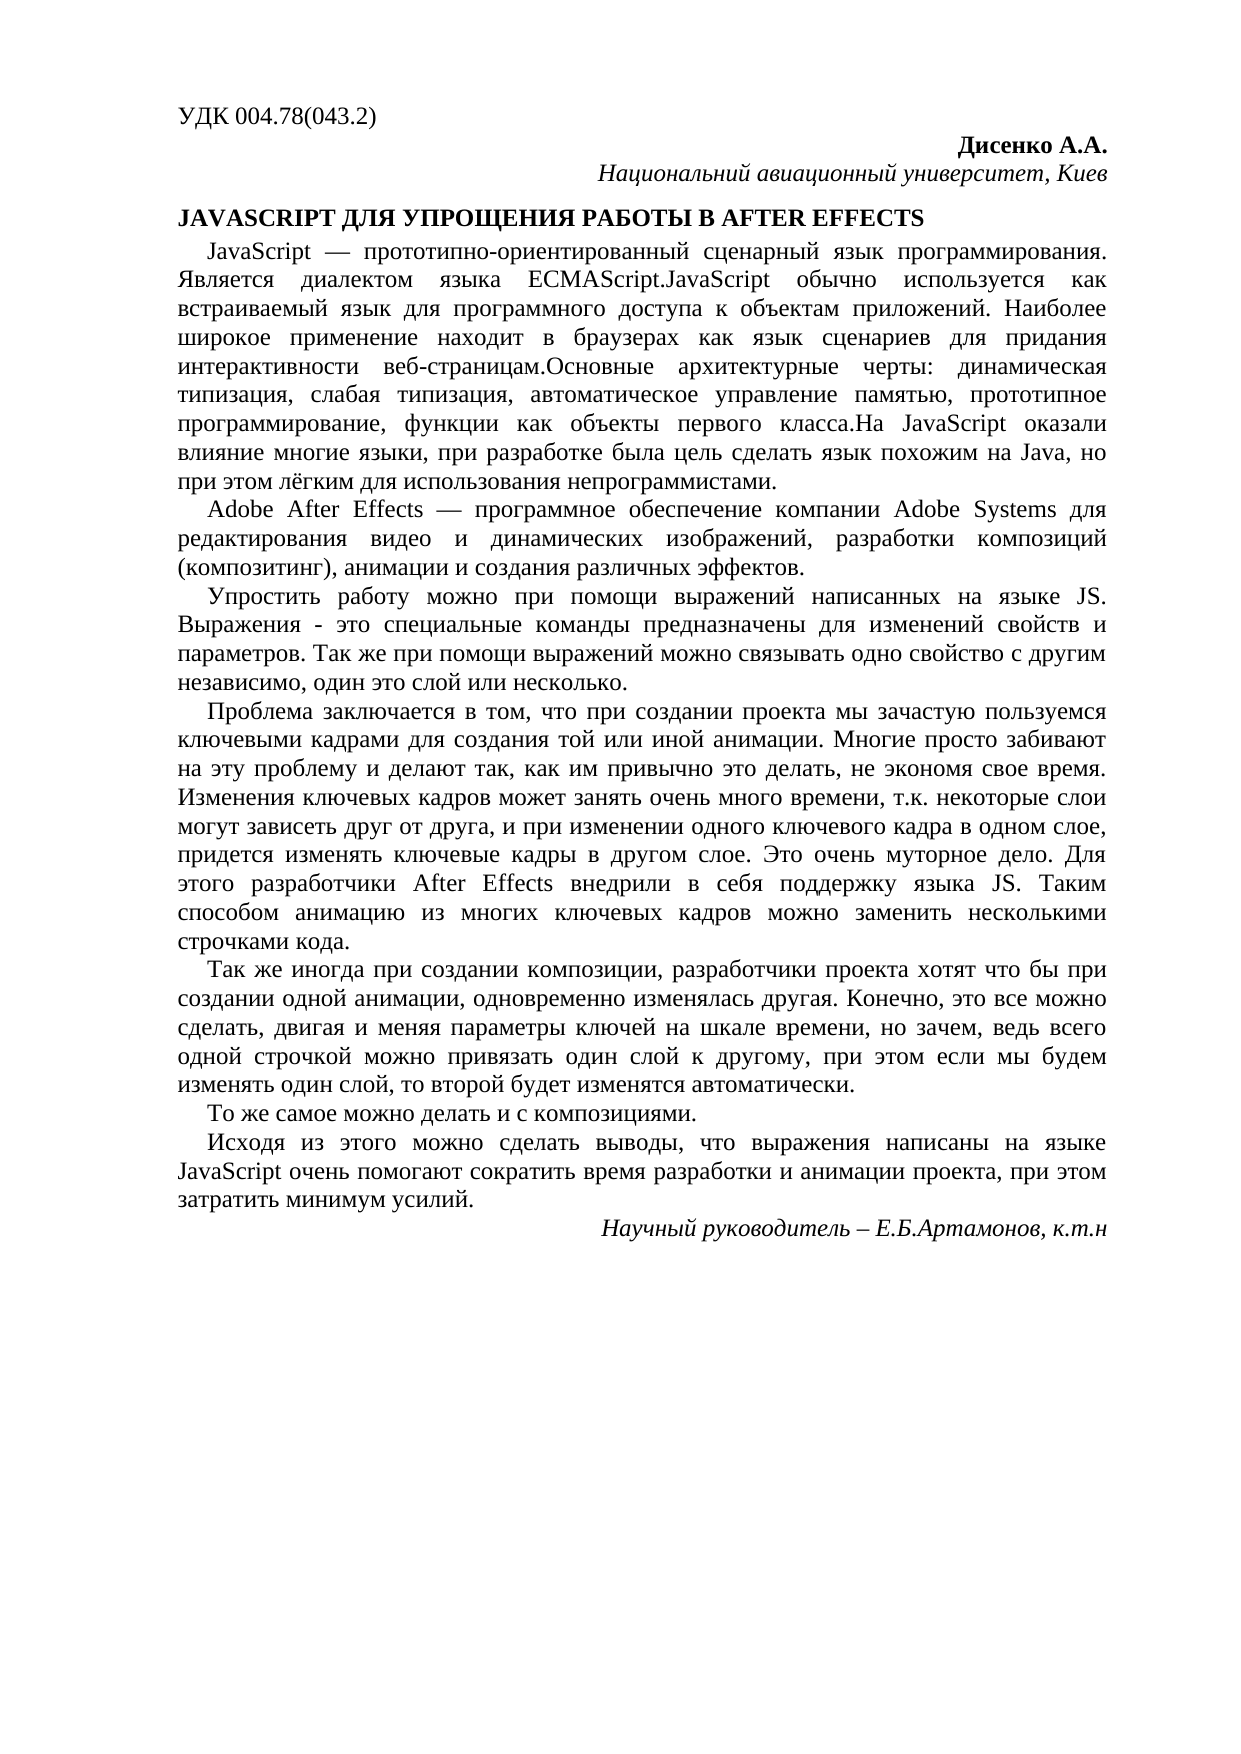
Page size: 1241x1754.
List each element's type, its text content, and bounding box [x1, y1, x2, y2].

text Национальний авиационный университет, Киев [177, 158, 1107, 187]
text Научный руководитель – Е.Б.Артамонов, к.т.н [177, 1213, 1107, 1242]
text JavaScript — прототипно-ориентированный сценарный язык программирования. Является диалектом языка ECMAScript.JavaScript обычно используется как встраиваемый язык для программного доступа к объектам приложений. Наиболее широкое применение находит в браузерах как язык сценариев для придания интерактивности веб-страницам.Основные архитектурные черты: динамическая типизация, слабая типизация, автоматическое управление памятью, прототипное программирование, функции как объекты первого класса.На JavaScript оказали влияние многие языки, при разработке была цель сделать язык похожим на Java, но при этом лёгким для использования непрограммистами. [177, 236, 1107, 494]
text УДК 004.78(043.2) [177, 101, 1107, 130]
text Проблема заключается в том, что при создании проекта мы зачастую пользуемся ключевыми кадрами для создания той или иной анимации. Многие просто забивают на эту проблему и делают так, как им привычно это делать, не экономя свое время. Изменения ключевых кадров может занять очень много времени, т.к. некоторые слои могут зависеть друг от друга, и при изменении одного ключевого кадра в одном слое, придется изменять ключевые кадры в другом слое. Это очень муторное дело. Для этого разработчики After Effects внедрили в себя поддержку языка JS. Таким способом анимацию из многих ключевых кадров можно заменить несколькими строчками кода. [177, 696, 1107, 954]
text JAVASCRIPT ДЛЯ УПРОЩЕНИЯ РАБОТЫ В AFTER EFFECTS [177, 203, 1107, 232]
text Исходя из этого можно сделать выводы, что выражения написаны на языке JavaScript очень помогают сократить время разработки и анимации проекта, при этом затратить минимум усилий. [177, 1127, 1107, 1213]
text Так же иногда при создании композиции, разработчики проекта хотят что бы при создании одной анимации, одновременно изменялась другая. Конечно, это все можно сделать, двигая и меняя параметры ключей на шкале времени, но зачем, ведь всего одной строчкой можно привязать один слой к другому, при этом если мы будем изменять один слой, то второй будет изменятся автоматически. [177, 954, 1107, 1098]
text То же самое можно делать и с композициями. [177, 1098, 1107, 1127]
text Упростить работу можно при помощи выражений написанных на языке JS. Выражения - это специальные команды предназначены для изменений свойств и параметров. Так же при помощи выражений можно связывать одно свойство с другим независимо, один это слой или несколько. [177, 581, 1107, 696]
text Adobe After Effects — программное обеспечение компании Adobe Systems для редактирования видео и динамических изображений, разработки композиций (композитинг), анимации и создания различных эффектов. [177, 494, 1107, 581]
text Дисенко А.А. [177, 130, 1107, 158]
